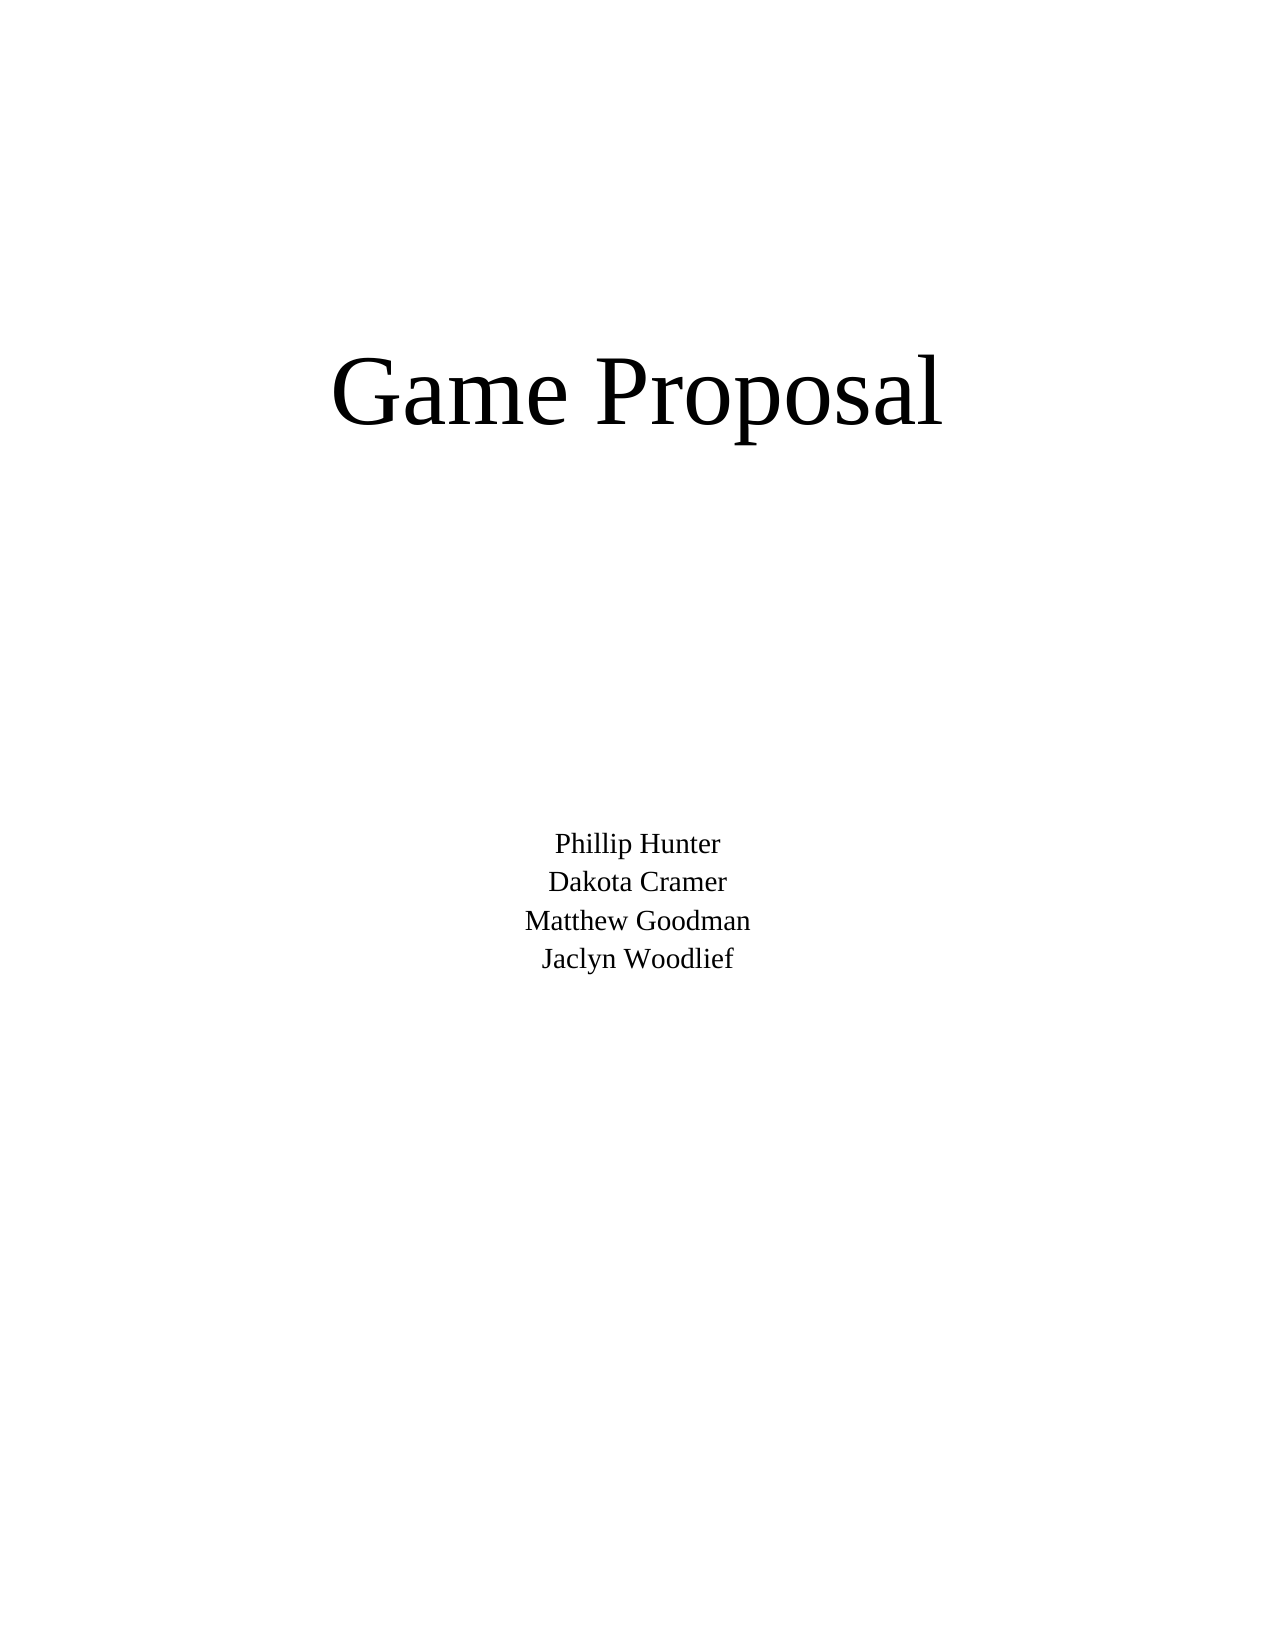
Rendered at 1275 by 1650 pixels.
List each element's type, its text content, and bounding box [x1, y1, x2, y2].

text Matthew Goodman [150, 903, 1125, 937]
text Phillip Hunter [150, 826, 1125, 859]
text Game Proposal [150, 331, 1125, 446]
text Jaclyn Woodlief [150, 942, 1125, 975]
text Dakota Cramer [150, 864, 1125, 898]
